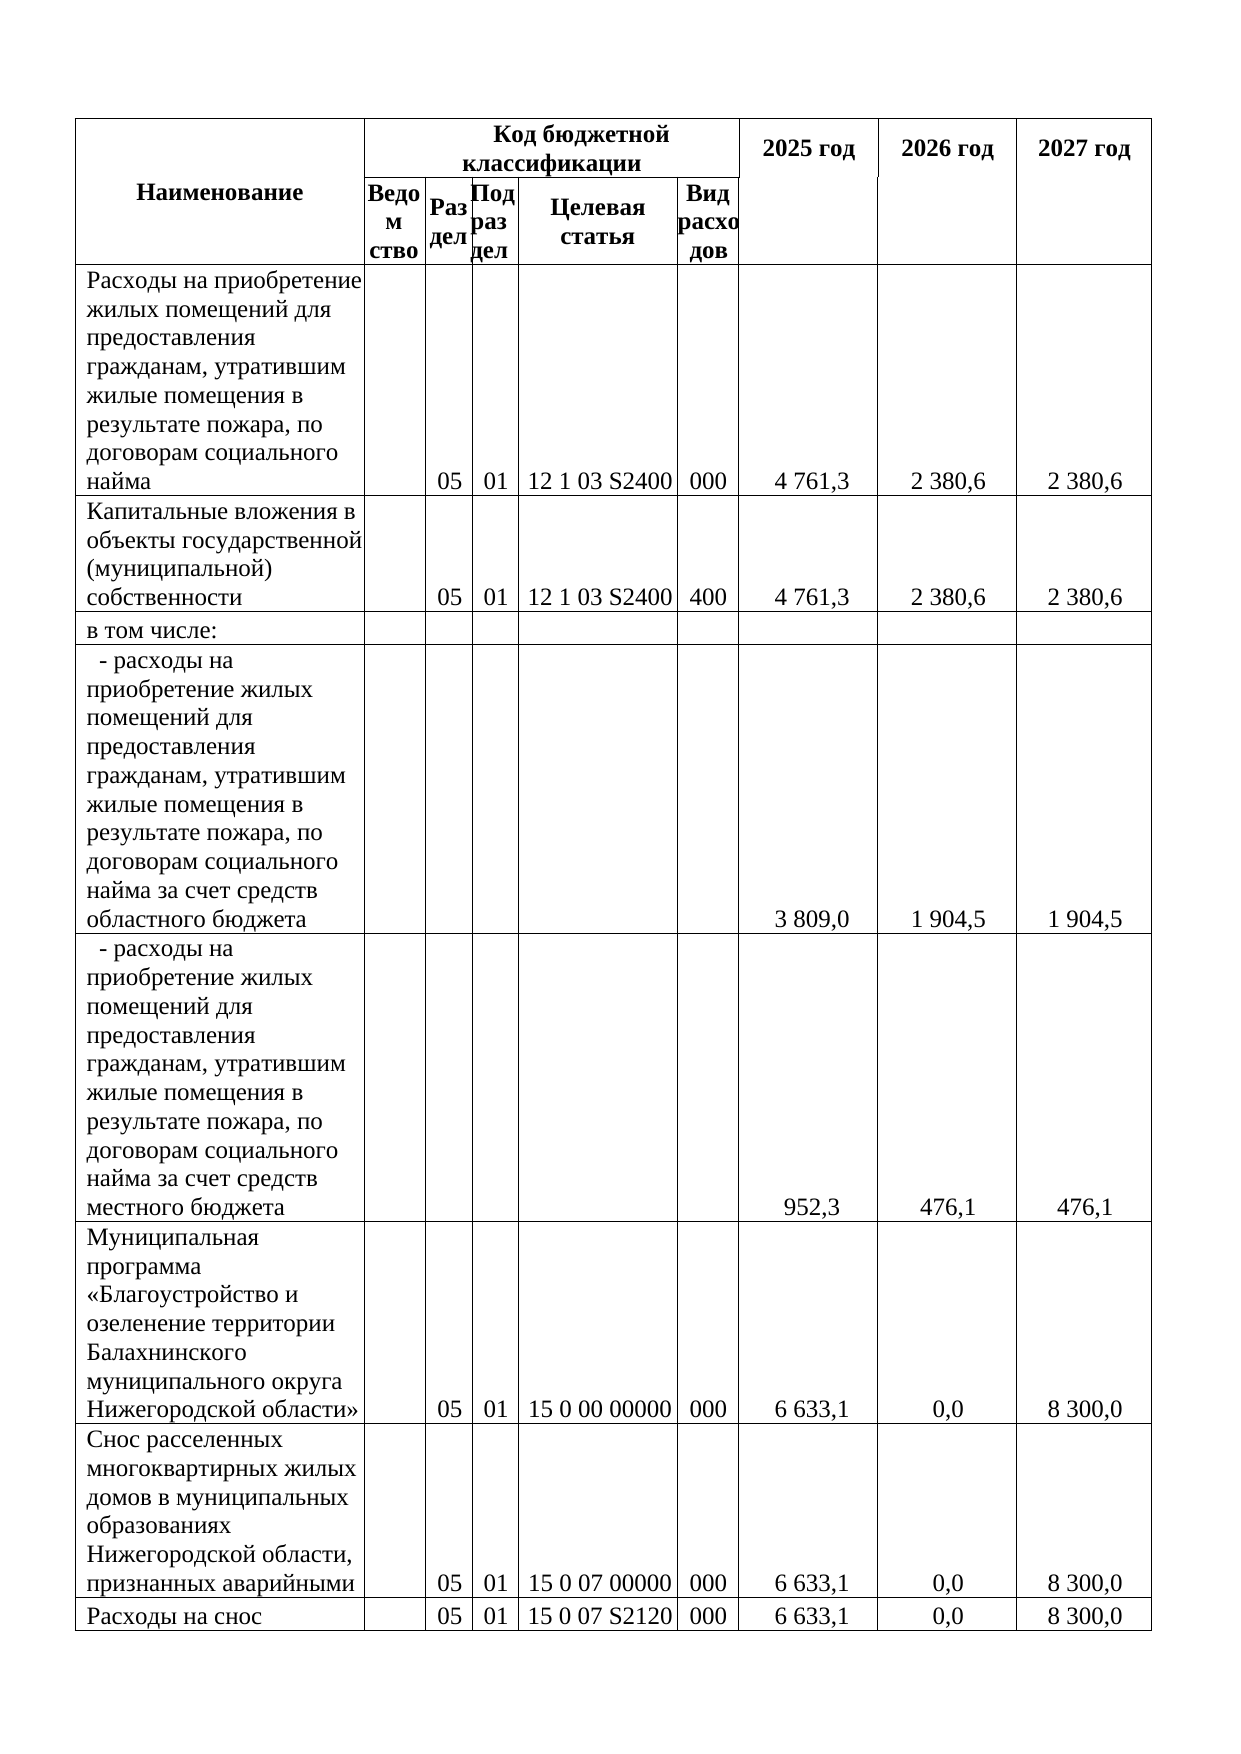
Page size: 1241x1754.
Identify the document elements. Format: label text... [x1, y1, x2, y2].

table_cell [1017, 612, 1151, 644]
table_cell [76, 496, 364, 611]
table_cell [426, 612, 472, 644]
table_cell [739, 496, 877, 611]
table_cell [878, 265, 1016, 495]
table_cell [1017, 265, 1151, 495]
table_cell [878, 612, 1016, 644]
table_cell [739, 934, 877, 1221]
table_cell [739, 177, 877, 264]
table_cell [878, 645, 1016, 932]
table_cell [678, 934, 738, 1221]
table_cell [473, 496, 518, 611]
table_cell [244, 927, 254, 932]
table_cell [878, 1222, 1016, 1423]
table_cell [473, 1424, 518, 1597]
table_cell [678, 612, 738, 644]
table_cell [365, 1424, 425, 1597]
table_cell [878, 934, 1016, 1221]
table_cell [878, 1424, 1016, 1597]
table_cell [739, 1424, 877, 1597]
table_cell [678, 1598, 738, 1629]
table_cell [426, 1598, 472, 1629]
table_header 2026 год [879, 119, 1016, 177]
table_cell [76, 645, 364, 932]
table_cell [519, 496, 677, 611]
table_cell [878, 177, 1016, 264]
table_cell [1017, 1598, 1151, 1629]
table_cell Под раз дел [473, 178, 518, 264]
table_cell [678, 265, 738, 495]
table_cell Вид расходов [678, 178, 738, 264]
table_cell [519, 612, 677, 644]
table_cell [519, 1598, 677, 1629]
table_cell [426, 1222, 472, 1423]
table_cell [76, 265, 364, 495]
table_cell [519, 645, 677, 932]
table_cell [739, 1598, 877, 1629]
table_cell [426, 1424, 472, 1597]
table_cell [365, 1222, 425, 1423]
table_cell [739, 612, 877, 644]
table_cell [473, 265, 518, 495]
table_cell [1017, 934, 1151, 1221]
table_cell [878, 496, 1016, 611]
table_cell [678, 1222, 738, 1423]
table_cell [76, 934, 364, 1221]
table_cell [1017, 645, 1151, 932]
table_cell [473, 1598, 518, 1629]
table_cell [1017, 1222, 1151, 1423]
table_header Код бюджетной классификации [365, 119, 739, 177]
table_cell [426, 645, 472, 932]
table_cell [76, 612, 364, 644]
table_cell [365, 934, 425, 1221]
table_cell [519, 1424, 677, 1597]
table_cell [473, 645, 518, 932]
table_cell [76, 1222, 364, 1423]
table_cell Ведом ство [365, 178, 425, 264]
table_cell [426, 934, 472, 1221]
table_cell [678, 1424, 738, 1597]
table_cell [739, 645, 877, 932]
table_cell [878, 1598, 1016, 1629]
table_header 2027 год [1017, 119, 1151, 177]
table_header 2025 год [740, 119, 878, 177]
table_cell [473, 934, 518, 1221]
table_cell Раз дел [426, 178, 472, 264]
table_cell Целевая статья [519, 178, 677, 264]
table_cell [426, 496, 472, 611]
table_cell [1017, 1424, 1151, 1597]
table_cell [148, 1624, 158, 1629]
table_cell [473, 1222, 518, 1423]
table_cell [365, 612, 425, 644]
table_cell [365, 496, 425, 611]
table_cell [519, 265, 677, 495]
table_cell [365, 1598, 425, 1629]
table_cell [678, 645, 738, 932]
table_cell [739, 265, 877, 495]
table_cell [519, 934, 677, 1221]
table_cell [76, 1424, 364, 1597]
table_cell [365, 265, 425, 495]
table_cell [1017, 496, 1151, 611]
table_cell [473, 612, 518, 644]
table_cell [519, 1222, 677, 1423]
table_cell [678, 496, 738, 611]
table_cell [1017, 177, 1151, 264]
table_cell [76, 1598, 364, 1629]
table_header Наименование [76, 119, 364, 264]
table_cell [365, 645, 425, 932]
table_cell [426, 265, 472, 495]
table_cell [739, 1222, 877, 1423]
